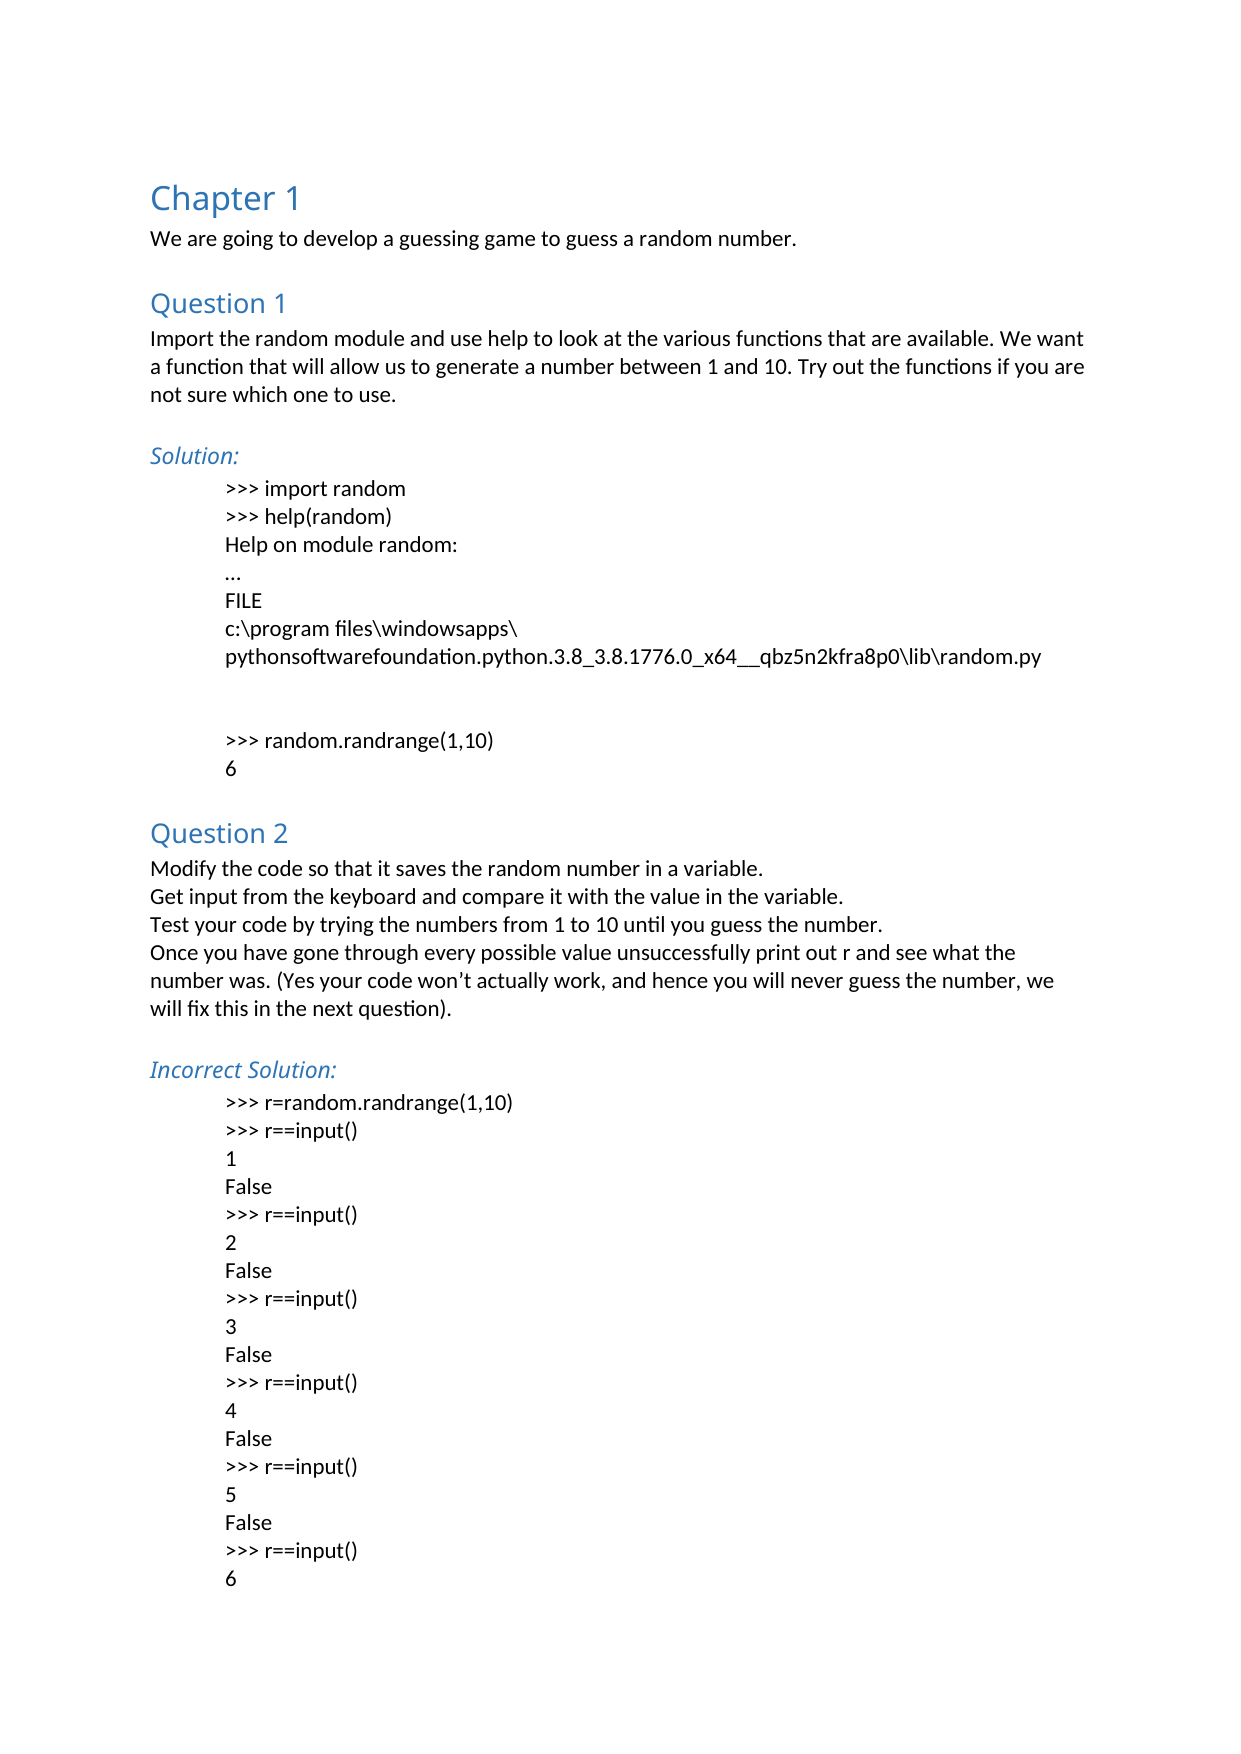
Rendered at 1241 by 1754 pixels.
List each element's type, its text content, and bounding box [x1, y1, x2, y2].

text >>> r==input() [225, 1116, 1090, 1144]
subtitle Question 2 [150, 814, 1090, 851]
subtitle Incorrect Solution: [150, 1054, 1090, 1086]
text >>> r==input() [225, 1200, 1090, 1228]
text 4 [225, 1396, 1090, 1424]
text Get input from the keyboard and compare it with the value in the variable. [150, 882, 1090, 910]
text >>> r==input() [225, 1284, 1090, 1312]
subtitle Chapter 1 [150, 175, 1090, 220]
text False [225, 1424, 1090, 1452]
text >>> random.randrange(1,10) [225, 726, 1090, 754]
text False [225, 1256, 1090, 1284]
text False [225, 1340, 1090, 1368]
text 1 [225, 1144, 1090, 1172]
text >>> r==input() [225, 1537, 1090, 1564]
text >>> help(random) [225, 502, 1090, 530]
text 2 [225, 1228, 1090, 1256]
text Help on module random: [225, 530, 1090, 558]
text Test your code by trying the numbers from 1 to 10 until you guess the number. [150, 910, 1090, 938]
text >>> import random [225, 474, 1090, 502]
text False [225, 1172, 1090, 1200]
text We are going to develop a guessing game to guess a random number. [150, 224, 1090, 252]
text c:\program files\windowsapps\pythonsoftwarefoundation.python.3.8_3.8.1776.0_x64__qbz5n2kfra8p0\lib\random.py [225, 614, 1090, 670]
text 6 [225, 754, 1090, 782]
text 6 [225, 1564, 1090, 1593]
text >>> r=random.randrange(1,10) [225, 1088, 1090, 1116]
text >>> r==input() [225, 1368, 1090, 1396]
text Modify the code so that it saves the random number in a variable. [150, 854, 1090, 882]
text >>> r==input() [225, 1452, 1090, 1481]
subtitle Question 1 [150, 284, 1090, 321]
text Once you have gone through every possible value unsuccessfully print out r and see what the number was. (Yes your code won’t actually work, and hence you will never guess the number, we will fix this in the next question). [150, 938, 1090, 1022]
text Import the random module and use help to look at the various functions that are available. We want a function that will allow us to generate a number between 1 and 10. Try out the functions if you are not sure which one to use. [150, 324, 1090, 408]
text 3 [225, 1312, 1090, 1340]
text … [225, 558, 1090, 586]
text False [225, 1508, 1090, 1537]
subtitle Solution: [150, 440, 1090, 471]
text 5 [225, 1481, 1090, 1508]
text FILE [225, 586, 1090, 614]
